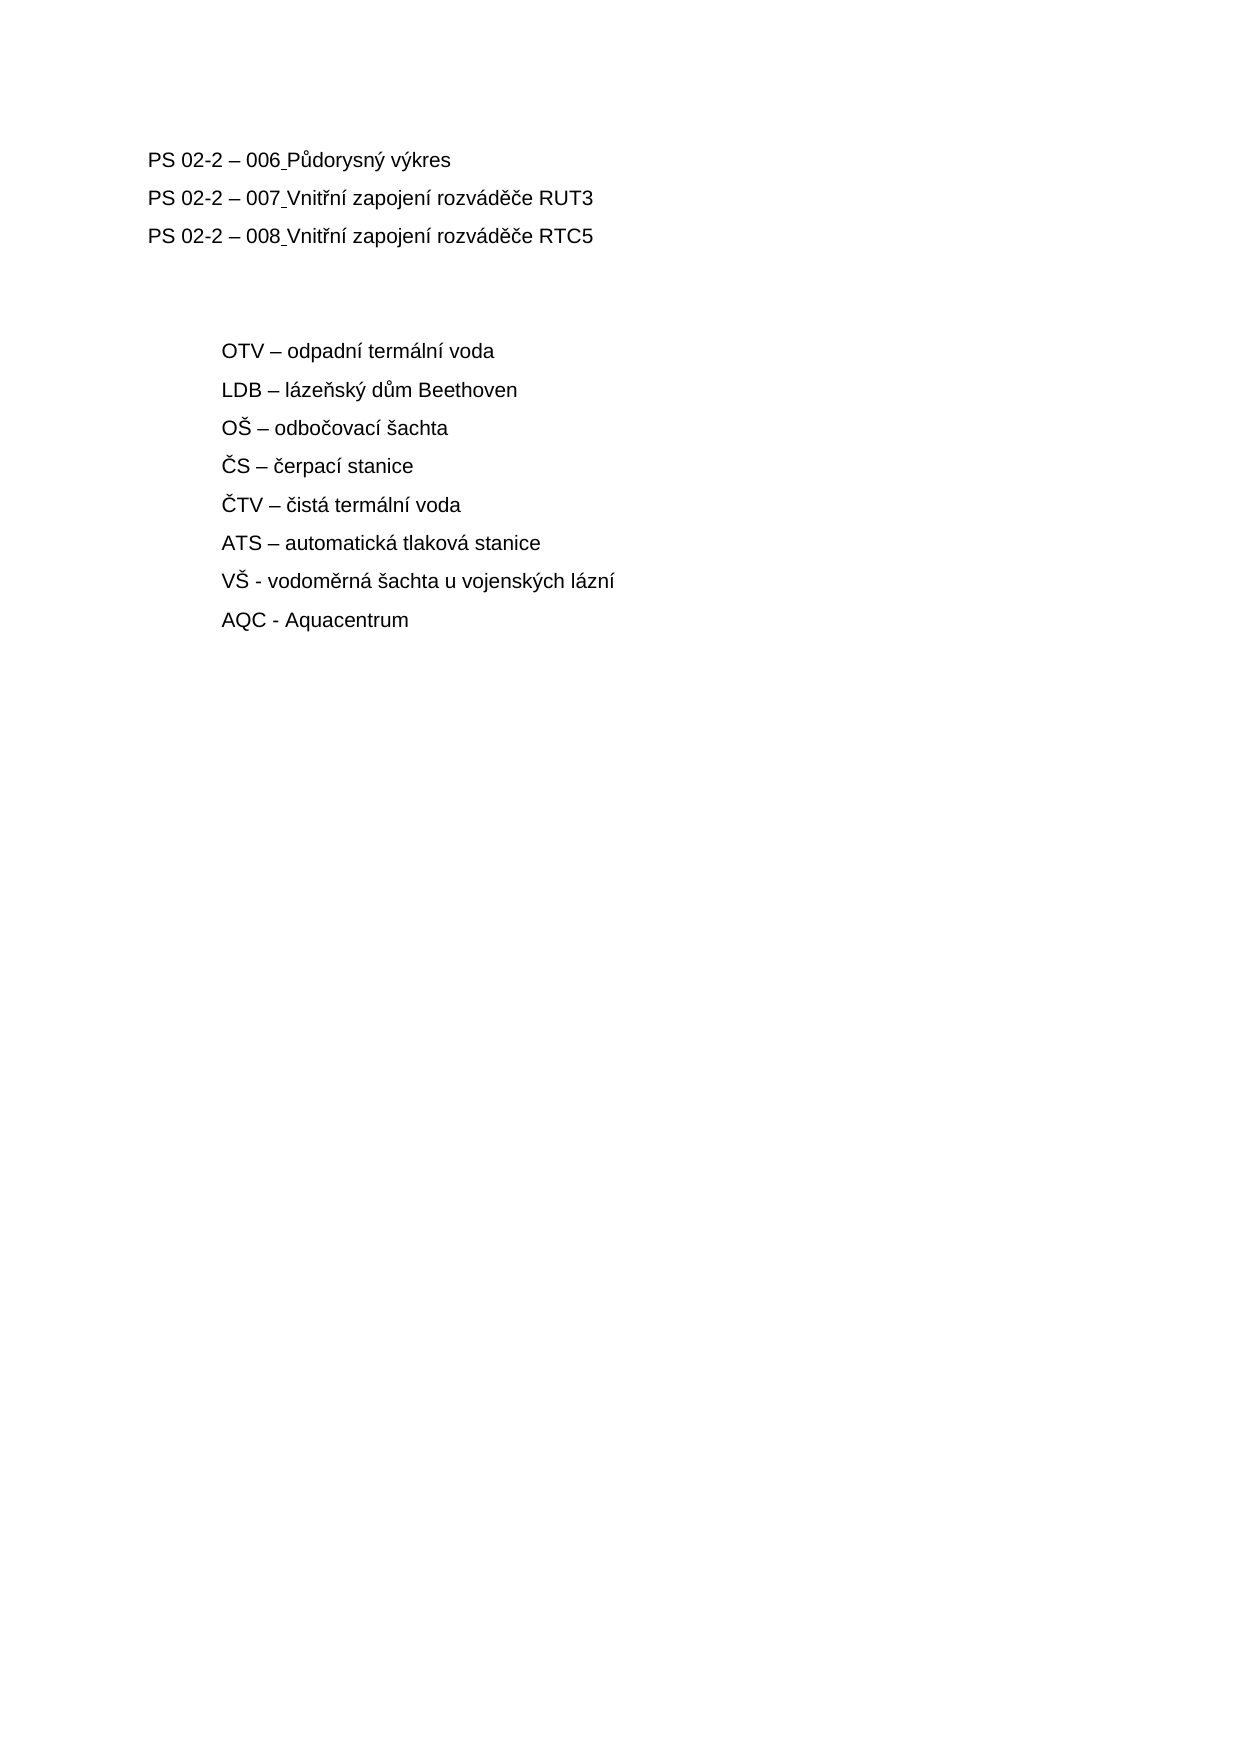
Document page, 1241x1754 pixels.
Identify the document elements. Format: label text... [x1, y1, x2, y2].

text LDB – lázeňský dům Beethoven [148, 378, 1093, 402]
text PS 02-2 – 006 Půdorysný výkres [148, 148, 1093, 172]
text OTV – odpadní termální voda [148, 339, 1093, 363]
text PS 02-2 – 008 Vnitřní zapojení rozváděče RTC5 [148, 224, 1093, 248]
text VŠ - vodoměrná šachta u vojenských lázní [148, 569, 1093, 593]
text ČTV – čistá termální voda [148, 493, 1093, 517]
text PS 02-2 – 007 Vnitřní zapojení rozváděče RUT3 [148, 186, 1093, 210]
text ČS – čerpací stanice [148, 454, 1093, 478]
text OŠ – odbočovací šachta [148, 416, 1093, 440]
text ATS – automatická tlaková stanice [148, 531, 1093, 555]
text AQC - Aquacentrum [148, 608, 1093, 632]
